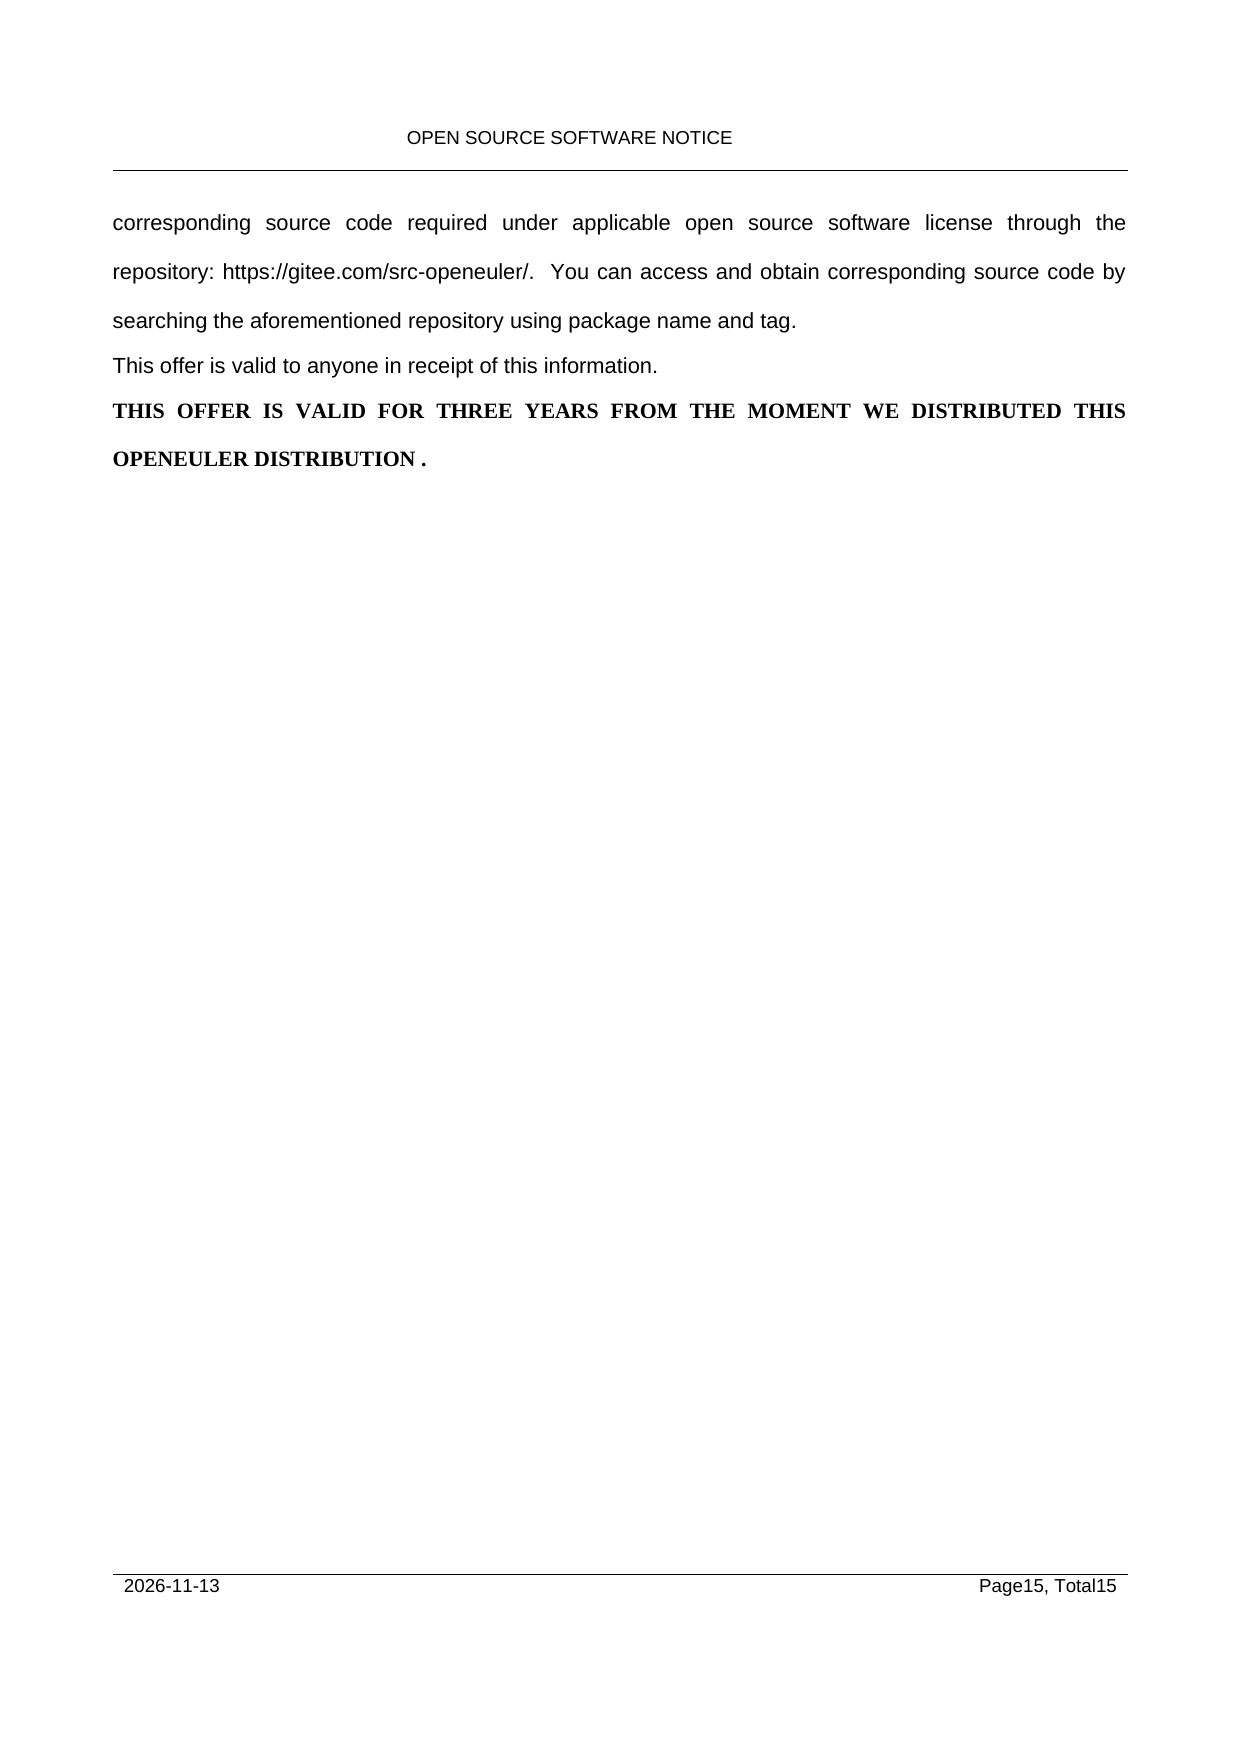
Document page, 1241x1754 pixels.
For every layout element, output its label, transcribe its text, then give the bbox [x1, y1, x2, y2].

text THIS OFFER IS VALID FOR THREE YEARS FROM THE MOMENT WE DISTRIBUTED THIS OPENEULER DISTRIBUTION . [112, 394, 1128, 475]
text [112, 206, 1128, 336]
text This offer is valid to anyone in receipt of this information. [112, 349, 1128, 381]
